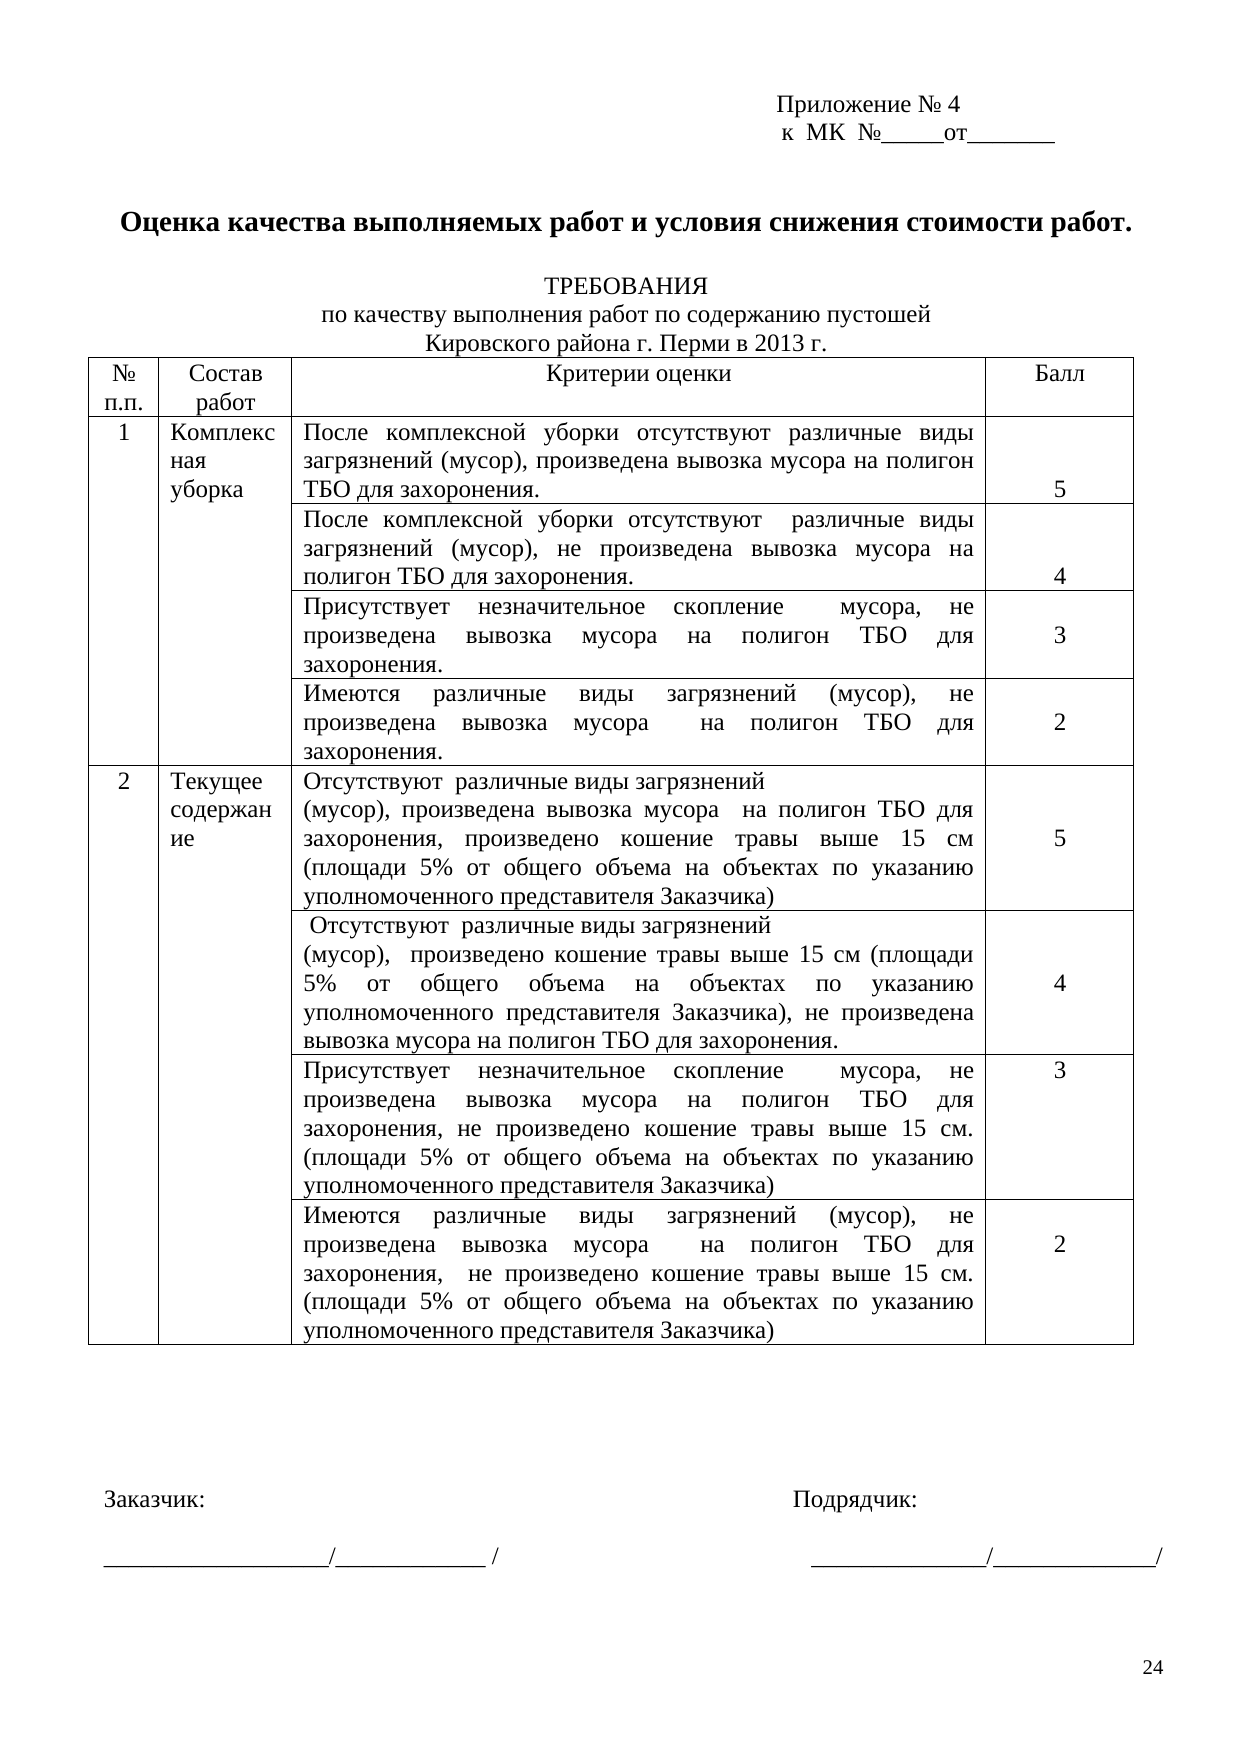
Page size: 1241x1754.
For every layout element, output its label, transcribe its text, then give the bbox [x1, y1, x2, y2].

table_cell 5 [986, 766, 1133, 909]
table_cell 4 [986, 911, 1133, 1054]
text к МК №_____от_______ [89, 117, 1163, 146]
table_header Критерии оценки [292, 358, 985, 416]
table_cell 1 [89, 417, 158, 765]
table_cell Имеются различные виды загрязнений (мусор), не произведена вывозка мусора на полигон ТБО для захоронения. [292, 679, 985, 765]
table_cell Отсутствуют различные виды загрязнений (мусор), произведена вывозка мусора на полигон ТБО для захоронения, произведено кошение травы выше 15 см (площади 5% от общего объема на объектах по указанию уполномоченного представителя Заказчика) [292, 766, 985, 909]
table_header № п.п. [89, 358, 158, 416]
text по качеству выполнения работ по содержанию пустошей [89, 299, 1163, 328]
table_cell Текущее содержание [159, 766, 291, 1344]
title Оценка качества выполняемых работ и условия снижения стоимости работ. [89, 204, 1163, 237]
table_cell Имеются различные виды загрязнений (мусор), не произведена вывозка мусора на полигон ТБО для захоронения, не произведено кошение травы выше 15 см. (площади 5% от общего объема на объектах по указанию уполномоченного представителя Заказчика) [292, 1200, 985, 1344]
text ТРЕБОВАНИЯ [89, 271, 1163, 299]
table_cell 2 [986, 679, 1133, 765]
text __________________/____________ / ______________/_____________/ [103, 1541, 1163, 1570]
table_cell Отсутствуют различные виды загрязнений (мусор), произведено кошение травы выше 15 см (площади 5% от общего объема на объектах по указанию уполномоченного представителя Заказчика), не произведена вывозка мусора на полигон ТБО для захоронения. [292, 911, 985, 1054]
table_cell 3 [986, 1055, 1133, 1199]
table_cell 5 [986, 417, 1133, 503]
table_cell После комплексной уборки отсутствуют различные виды загрязнений (мусор), произведена вывозка мусора на полигон ТБО для захоронения. [292, 417, 985, 503]
table_cell Присутствует незначительное скопление мусора, не произведена вывозка мусора на полигон ТБО для захоронения, не произведено кошение травы выше 15 см. (площади 5% от общего объема на объектах по указанию уполномоченного представителя Заказчика) [292, 1055, 985, 1199]
text Кировского района г. Перми в 2013 г. [89, 328, 1163, 357]
table_cell Присутствует незначительное скопление мусора, не произведена вывозка мусора на полигон ТБО для захоронения. [292, 591, 985, 677]
table_cell Комплексная уборка [159, 417, 291, 765]
table_header Состав работ [159, 358, 291, 416]
table_cell 2 [89, 766, 158, 1344]
text Заказчик: Подрядчик: [103, 1484, 1163, 1513]
table_cell 3 [986, 591, 1133, 677]
table_header Балл [986, 358, 1133, 416]
table_cell После комплексной уборки отсутствуют различные виды загрязнений (мусор), не произведена вывозка мусора на полигон ТБО для захоронения. [292, 504, 985, 590]
text Приложение № 4 [89, 89, 1163, 117]
table_cell 2 [986, 1200, 1133, 1344]
table_cell 4 [986, 504, 1133, 590]
